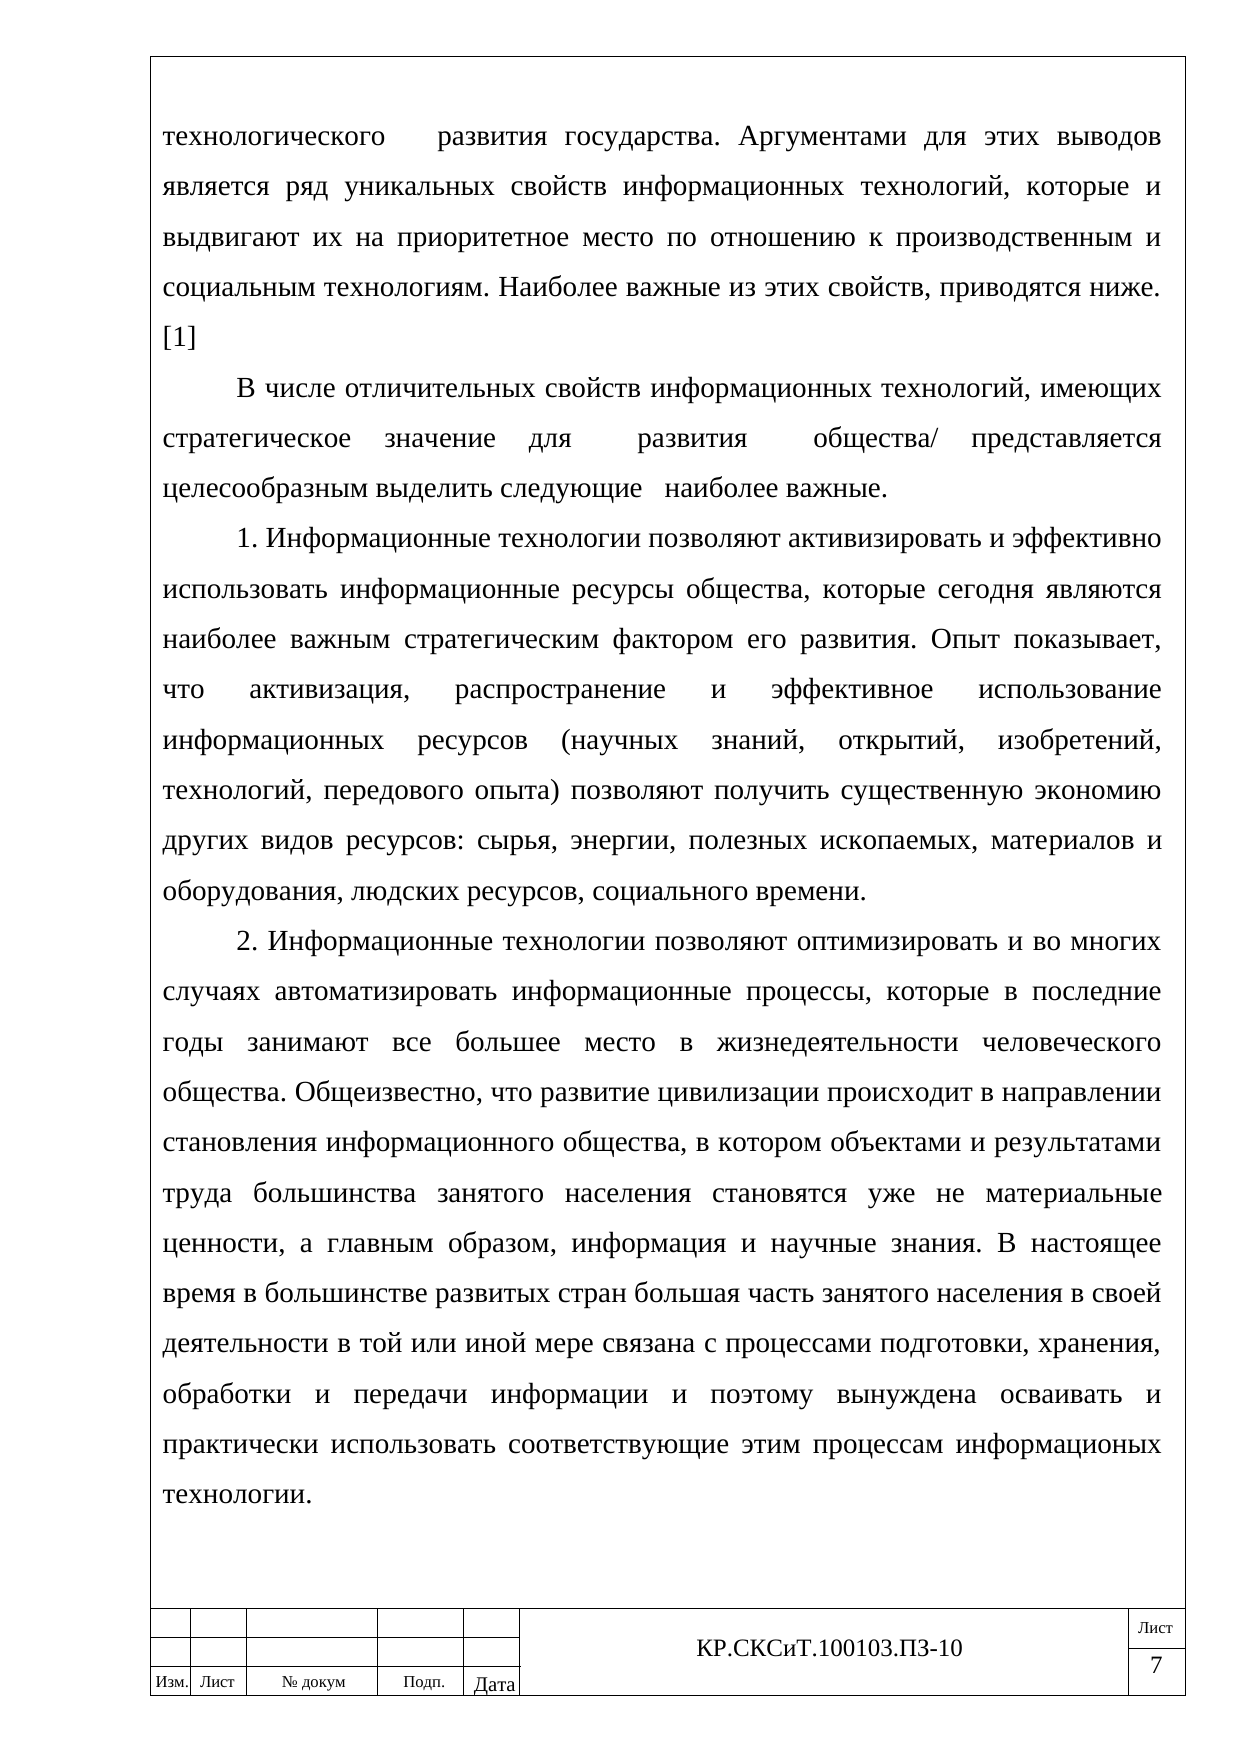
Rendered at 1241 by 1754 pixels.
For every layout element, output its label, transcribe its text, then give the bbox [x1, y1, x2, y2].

text 1. Информационные технологии позволяют активизировать и эффективно использовать информационные ресурсы общества, которые сегодня являются наиболее важным стратегическим фактором его развития. Опыт показывает, что активизация, распространение и эффективное использование информационных ресурсов (научных знаний, открытий, изобретений, технологий, передового опыта) позволяют получить существенную экономию других видов ресурсов: сырья, энергии, полезных ископаемых, материалов и оборудования, людских ресурсов, социального времени. [162, 521, 1162, 906]
text 2. Информационные технологии позволяют оптимизировать и во многих случаях автоматизировать информационные процессы, которые в последние годы занимают все большее место в жизнедеятельности человеческого общества. Общеизвестно, что развитие цивилизации происходит в направлении становления информационного общества, в котором объектами и результатами труда большинства занятого населения становятся уже не материальные ценности, а главным образом, информация и научные знания. В настоящее время в большинстве развитых стран большая часть занятого населения в своей деятельности в той или иной мере связана с процессами подготовки, хранения, обработки и передачи информации и поэтому вынуждена осваивать и практически использовать соответствующие этим процессам информационых технологии. [162, 923, 1162, 1510]
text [162, 118, 1162, 353]
text В числе отличительных свойств информационных технологий, имеющих стратегическое значение для развития общества/ представляется целесообразным выделить следующие наиболее важные. [162, 370, 1162, 504]
